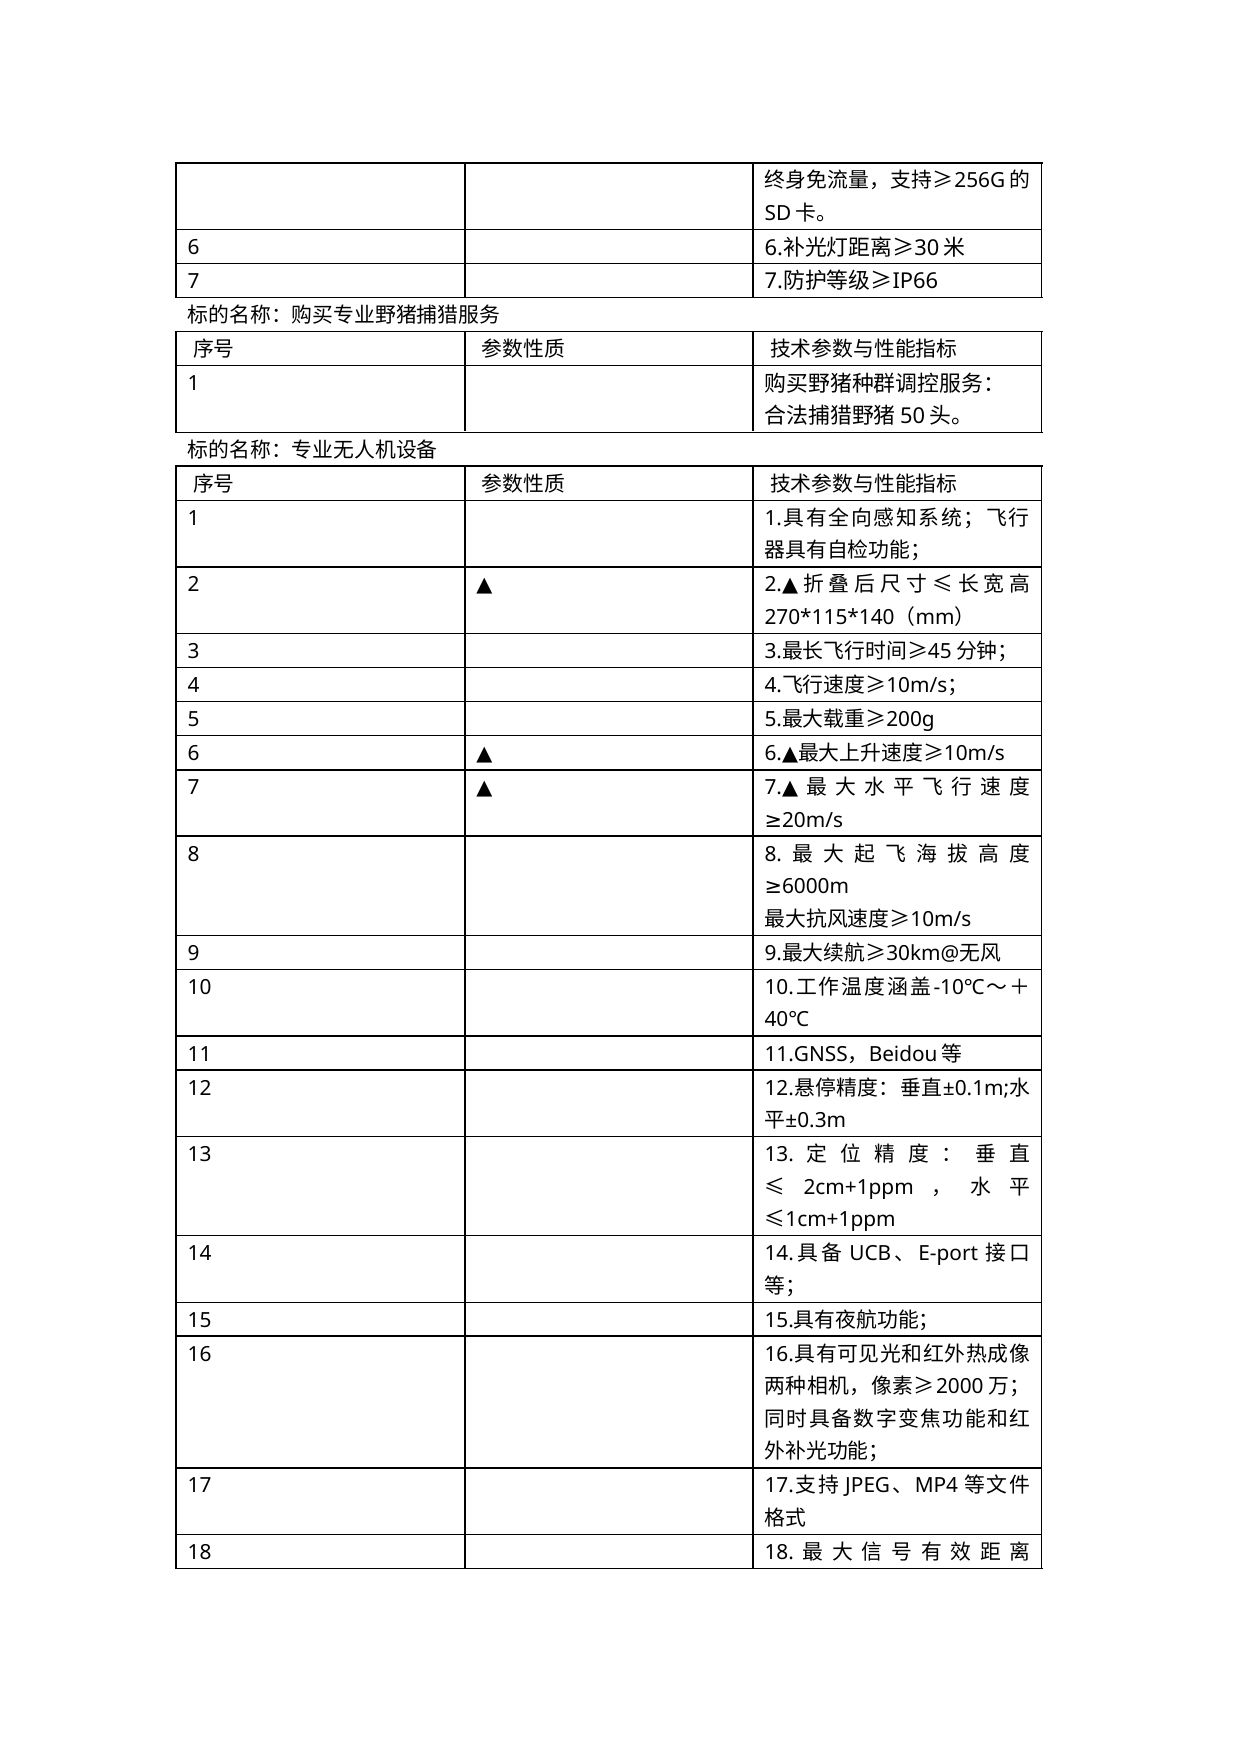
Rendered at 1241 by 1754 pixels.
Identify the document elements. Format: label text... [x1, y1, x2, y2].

table_cell 6.▲最大上升速度≥10m/s [754, 736, 1041, 769]
table_cell [466, 230, 752, 263]
table_header 序号 [177, 332, 464, 365]
table_cell 4.飞行速度≥10m/s； [754, 668, 1041, 701]
table_cell 13 [177, 1137, 464, 1235]
table_cell 5 [177, 164, 464, 228]
table_cell [466, 366, 752, 431]
table_cell 14 [177, 1236, 464, 1301]
table_cell [466, 1037, 752, 1069]
table_cell 17 [177, 1469, 464, 1533]
table_cell 2.▲折叠后尺寸≤长宽高270*115*140（mm） [754, 568, 1041, 633]
table_cell 6 [177, 736, 464, 769]
table_cell [466, 668, 752, 701]
table_cell [466, 702, 752, 735]
table_cell [466, 936, 752, 968]
table_cell 10 [177, 970, 464, 1035]
table_cell [466, 1535, 752, 1568]
table_cell [466, 1236, 752, 1301]
table_cell 7 [177, 264, 464, 297]
table_cell 16.具有可见光和红外热成像两种相机，像素≥2000万；同时具备数字变焦功能和红外补光功能； [754, 1337, 1041, 1467]
table_cell 7 [177, 771, 464, 835]
table_cell 9 [177, 936, 464, 968]
table_header 技术参数与性能指标 [754, 332, 1041, 365]
table_cell 1.具有全向感知系统；飞行器具有自检功能； [754, 501, 1041, 566]
table_cell 5 [177, 702, 464, 735]
table_cell [466, 1071, 752, 1136]
table_cell 7.防护等级≥IP66 [754, 264, 1041, 297]
table_cell 17.支持JPEG、MP4等文件格式 [754, 1469, 1041, 1533]
table_cell [466, 164, 752, 228]
table_cell 2 [177, 568, 464, 633]
table_header 参数性质 [466, 467, 752, 499]
table_cell 6 [177, 230, 464, 263]
table_header 序号 [177, 467, 464, 499]
table_cell 3 [177, 634, 464, 667]
table_cell 16 [177, 1337, 464, 1467]
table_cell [754, 1535, 1041, 1568]
table_cell 4 [177, 668, 464, 701]
table_cell 8 [177, 837, 464, 934]
table_cell [466, 1303, 752, 1335]
table_cell [466, 970, 752, 1035]
table_cell 18 [177, 1535, 464, 1568]
table_cell 11 [177, 1037, 464, 1069]
table_cell [466, 1337, 752, 1467]
table_cell 14.具备UCB、E-port接口等； [754, 1236, 1041, 1301]
table_cell [466, 837, 752, 934]
table_cell 12.悬停精度：垂直±0.1m;水平±0.3m [754, 1071, 1041, 1136]
table_cell ▲ [466, 771, 752, 835]
table_cell 13.定位精度：垂直≤2cm+1ppm，水平≤1cm+1ppm [754, 1137, 1041, 1235]
table_cell 3.最长飞行时间≥45分钟； [754, 634, 1041, 667]
table_cell 5.最大载重≥200g [754, 702, 1041, 735]
table_cell 7.▲最大水平飞行速度≥20m/s [754, 771, 1041, 835]
table_header 技术参数与性能指标 [754, 467, 1041, 499]
table_cell 1 [177, 366, 464, 431]
table_cell 10.工作温度涵盖-10℃～＋40℃ [754, 970, 1041, 1035]
text 标的名称：专业无人机设备 [187, 433, 1053, 465]
table_cell 15.具有夜航功能； [754, 1303, 1041, 1335]
text 标的名称：购买专业野猪捕猎服务 [187, 298, 1053, 331]
table_cell [466, 1469, 752, 1533]
table_cell 15 [177, 1303, 464, 1335]
table_header 参数性质 [466, 332, 752, 365]
table_cell 6.补光灯距离≥30米 [754, 230, 1041, 263]
table_cell 1 [177, 501, 464, 566]
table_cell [754, 164, 1041, 228]
table_cell ▲ [466, 736, 752, 769]
table_cell ▲ [466, 568, 752, 633]
table_cell [466, 1137, 752, 1235]
table_cell 8.最大起飞海拔高度≥6000m 最大抗风速度≥10m/s [754, 837, 1041, 934]
table_cell 购买野猪种群调控服务： 合法捕猎野猪50头。 [754, 366, 1041, 431]
table_cell [466, 264, 752, 297]
table_cell [466, 501, 752, 566]
table_cell 11.GNSS，Beidou等 [754, 1037, 1041, 1069]
table_cell [466, 634, 752, 667]
table_cell 9.最大续航≥30km@无风 [754, 936, 1041, 968]
table_cell 12 [177, 1071, 464, 1136]
